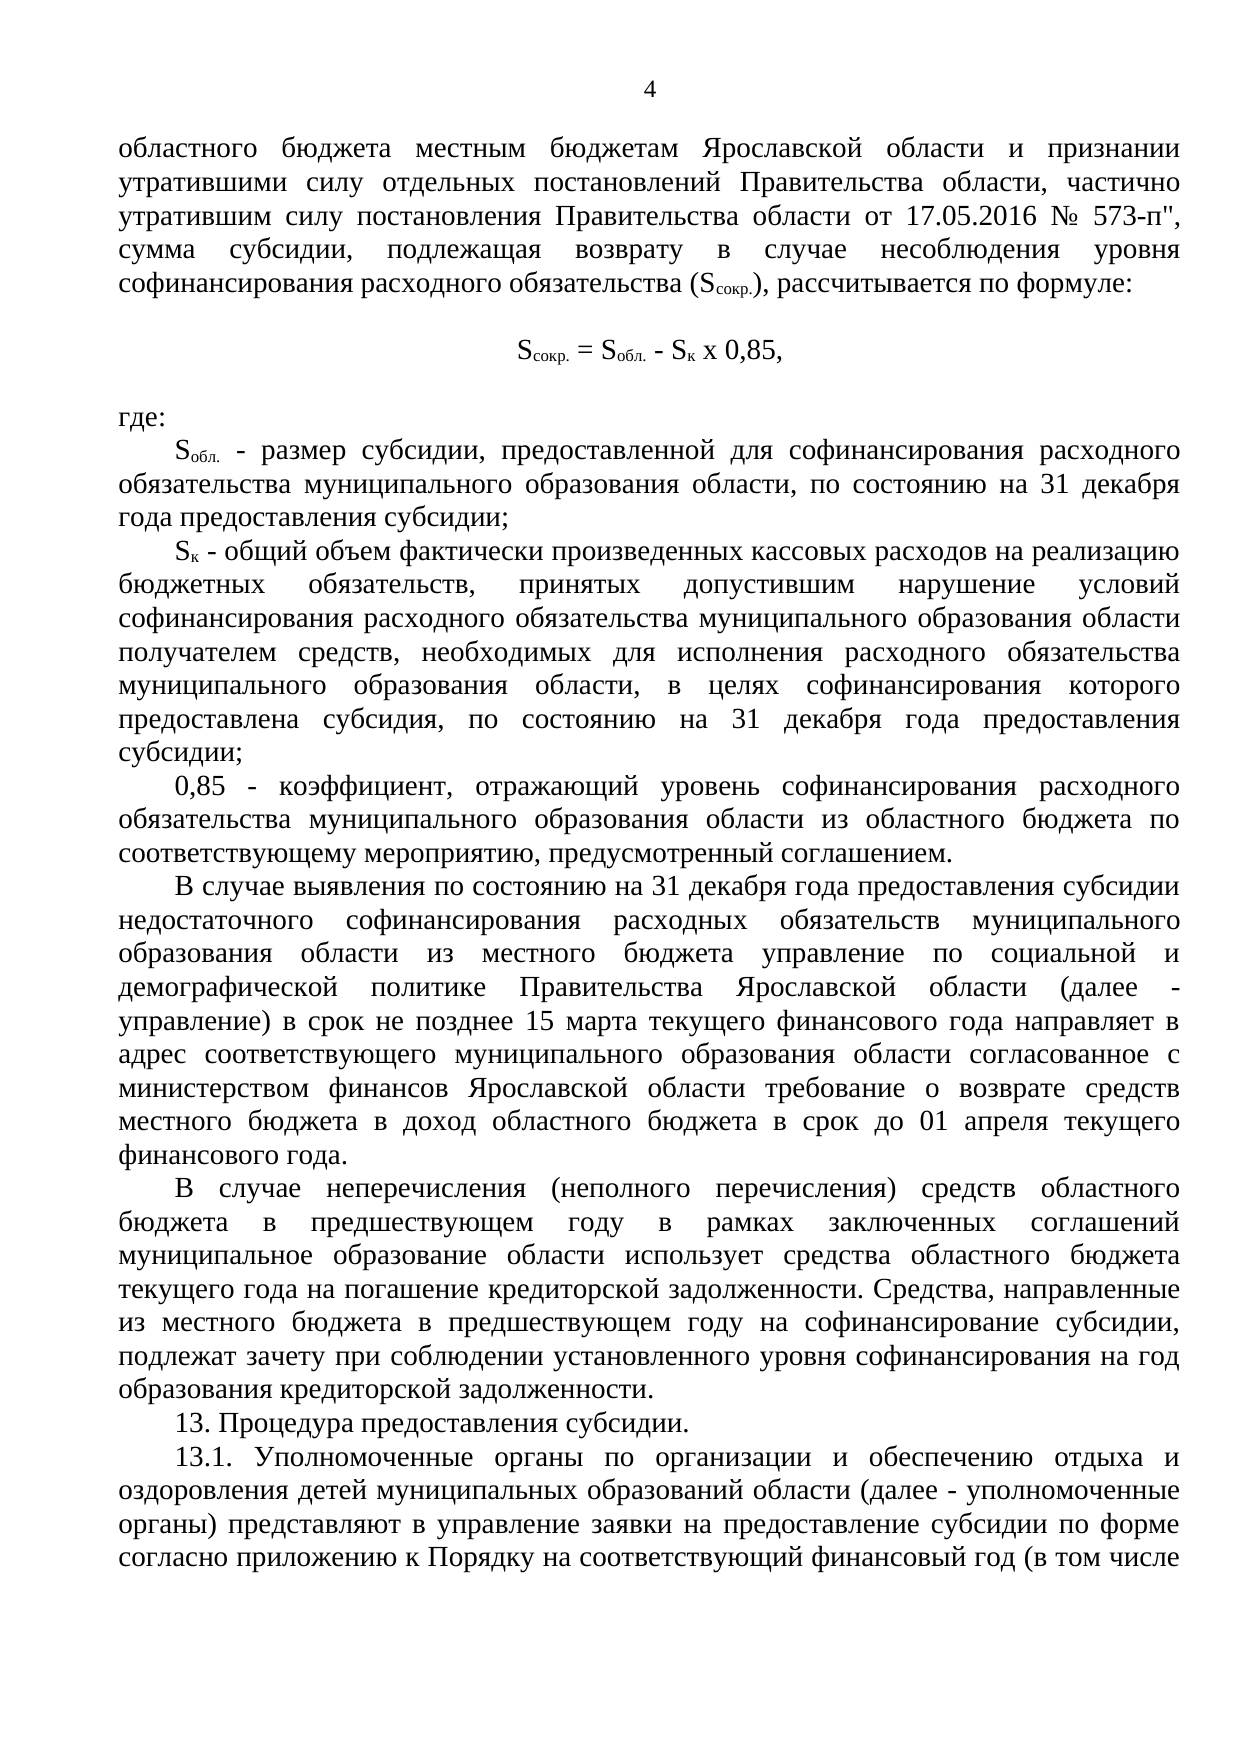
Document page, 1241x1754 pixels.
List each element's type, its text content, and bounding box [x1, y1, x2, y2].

text Sсокр. = Sобл. - Sк x 0,85, [118, 332, 1181, 365]
text Sобл. - размер субсидии, предоставленной для софинансирования расходного обязательства муниципального образования области, по состоянию на 31 декабря года предоставления субсидии; [118, 432, 1181, 533]
text где: [118, 399, 1181, 432]
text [118, 131, 1181, 298]
text В случае неперечисления (неполного перечисления) средств областного бюджета в предшествующем году в рамках заключенных соглашений муниципальное образование области использует средства областного бюджета текущего года на погашение кредиторской задолженности. Средства, направленные из местного бюджета в предшествующем году на софинансирование субсидии, подлежат зачету при соблюдении установленного уровня софинансирования на год образования кредиторской задолженности. [118, 1170, 1181, 1405]
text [118, 1439, 1181, 1573]
text Sк - общий объем фактически произведенных кассовых расходов на реализацию бюджетных обязательств, принятых допустившим нарушение условий софинансирования расходного обязательства муниципального образования области получателем средств, необходимых для исполнения расходного обязательства муниципального образования области, в целях софинансирования которого предоставлена субсидия, по состоянию на 31 декабря года предоставления субсидии; [118, 533, 1181, 768]
text 0,85 - коэффициент, отражающий уровень софинансирования расходного обязательства муниципального образования области из областного бюджета по соответствующему мероприятию, предусмотренный соглашением. [118, 768, 1181, 868]
text В случае выявления по состоянию на 31 декабря года предоставления субсидии недостаточного софинансирования расходных обязательств муниципального образования области из местного бюджета управление по социальной и демографической политике Правительства Ярославской области (далее - управление) в срок не позднее 15 марта текущего финансового года направляет в адрес соответствующего муниципального образования области согласованное с министерством финансов Ярославской области требование о возврате средств местного бюджета в доход областного бюджета в срок до 01 апреля текущего финансового года. [118, 868, 1181, 1170]
text 13. Процедура предоставления субсидии. [118, 1405, 1181, 1439]
